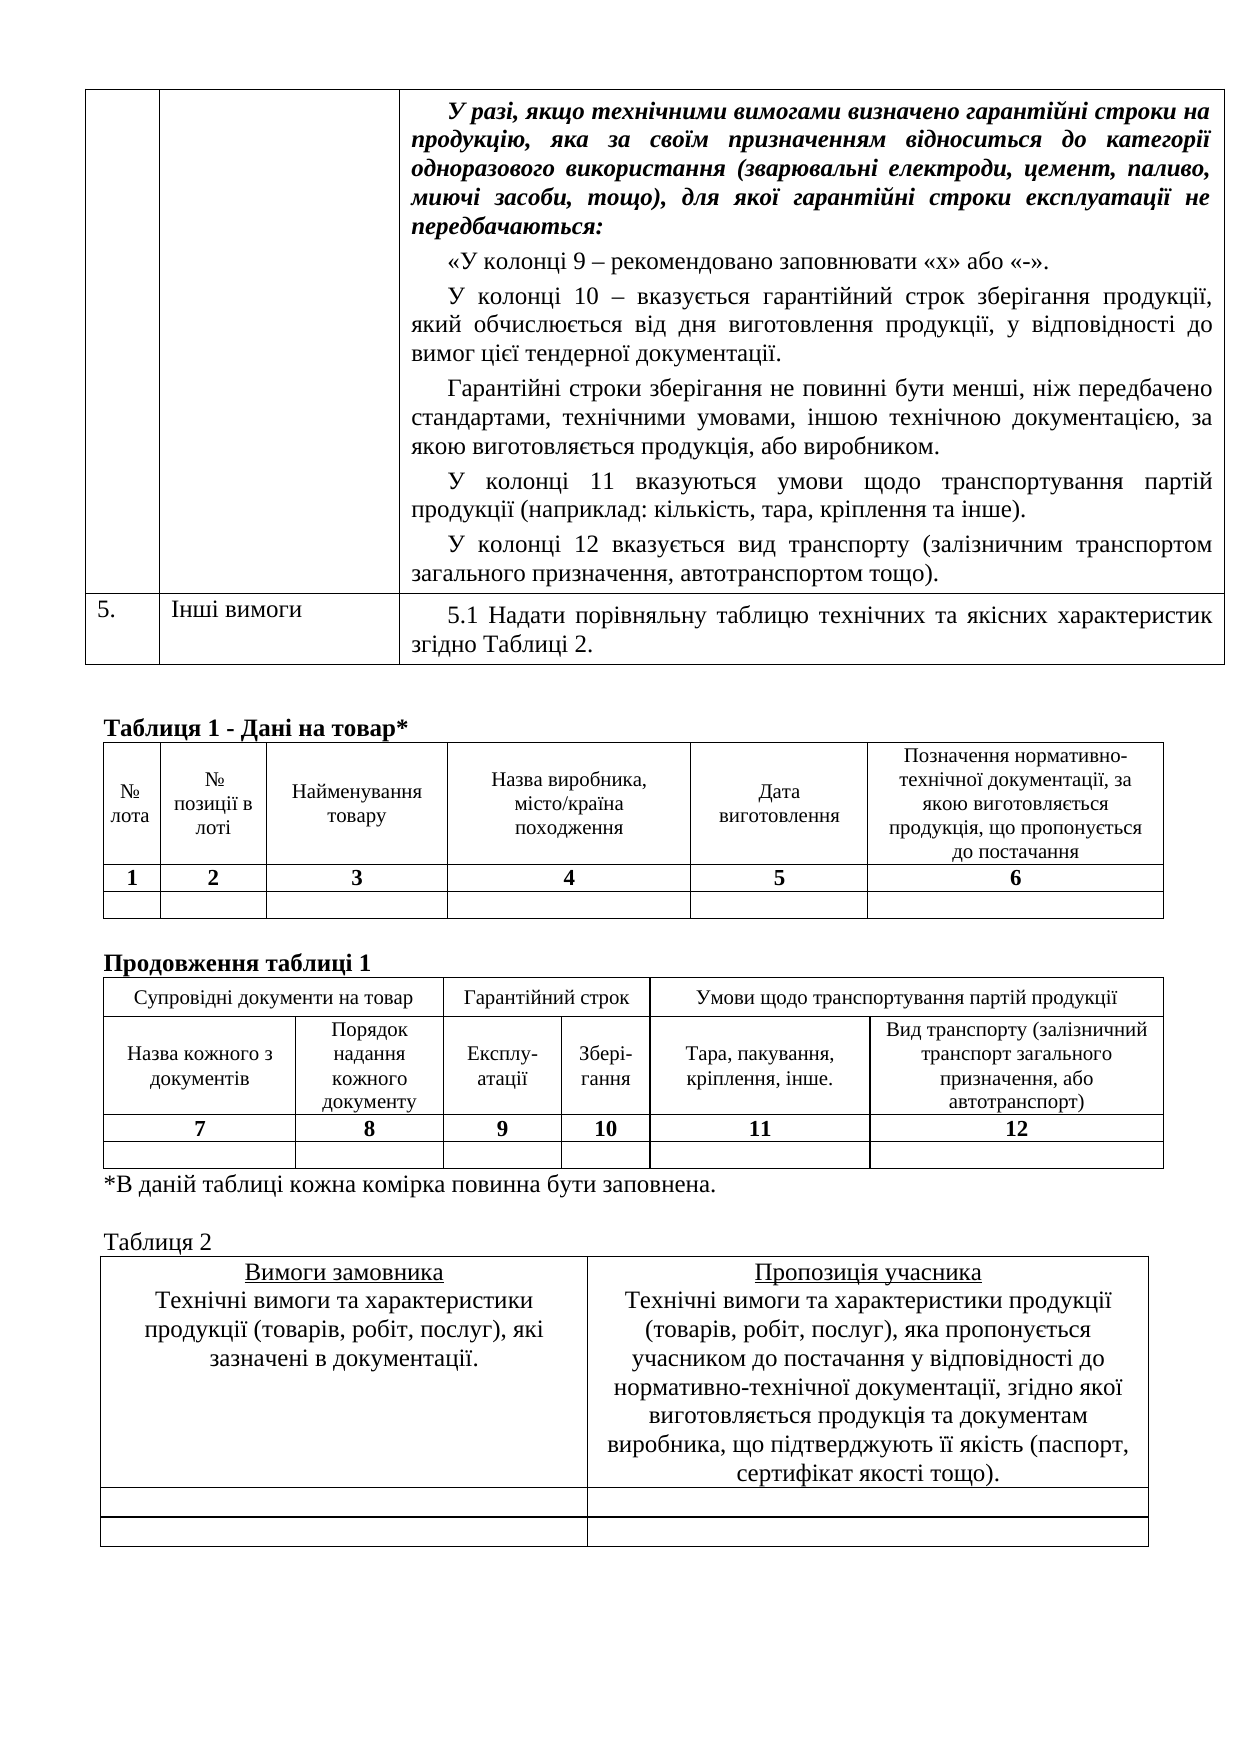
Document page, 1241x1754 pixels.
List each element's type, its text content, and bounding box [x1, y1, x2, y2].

table_cell Збері-гання [562, 1017, 649, 1113]
table_header Дата виготовлення [691, 743, 867, 863]
table_header № позиції в лоті [161, 743, 266, 863]
table_cell [161, 892, 266, 918]
table_cell [444, 1142, 561, 1168]
table_cell [868, 892, 1163, 918]
table_cell [104, 892, 160, 918]
table_header Супровідні документи на товар [104, 978, 443, 1016]
table_cell 5. [86, 594, 159, 664]
table_cell 11 [651, 1115, 869, 1141]
text Таблиця 2 [103, 1227, 1226, 1256]
table_cell 4. [86, 90, 159, 593]
table_cell Експлу-атації [444, 1017, 561, 1113]
table_cell 6 [868, 865, 1163, 891]
table_header Гарантійний строк [444, 978, 649, 1016]
table_cell Назва кожного з документів [104, 1017, 295, 1113]
table_header Назва виробника, місто/країна походження [448, 743, 690, 863]
table_header Найменування товару [267, 743, 447, 863]
table_header Умови щодо транспортування партій продукції [651, 978, 1163, 1016]
table_cell 8 [296, 1115, 443, 1141]
table_header Вимоги замовника Технічні вимоги та характеристики продукції (товарів, робіт, послуг), які зазначені в документації. [101, 1257, 587, 1487]
table_cell 4 [448, 865, 690, 891]
table_cell [562, 1142, 649, 1168]
table_cell [101, 1488, 587, 1516]
text *В даній таблиці кожна комірка повинна бути заповнена. [103, 1169, 1226, 1198]
table_cell 5.1 Надати порівняльну таблицю технічних та якісних характеристик згідно Таблиці 2. [400, 594, 1224, 664]
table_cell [160, 90, 399, 593]
table_cell [871, 1142, 1163, 1168]
table_cell 1 [104, 865, 160, 891]
table_cell [691, 892, 867, 918]
table_cell [267, 892, 447, 918]
table_header Пропозиція учасника Технічні вимоги та характеристики продукції (товарів, робіт, послуг), яка пропонується учасником до постачання у відповідності до нормативно-технічної документації, згідно якої виготовляється продукція та документам виробника, що підтверджують її якість (паспорт, сертифікат якості тощо). [588, 1257, 1148, 1487]
table_cell 5 [691, 865, 867, 891]
table_cell Інші вимоги [160, 594, 399, 664]
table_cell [400, 90, 1224, 593]
table_cell [651, 1142, 869, 1168]
table_cell 7 [104, 1115, 295, 1141]
table_cell 2 [161, 865, 266, 891]
table_cell [588, 1518, 1148, 1546]
text Таблиця 1 - Дані на товар* [103, 713, 1226, 742]
table_header Позначення нормативно-технічної документації, за якою виготовляється продукція, що пропонується до постачання [868, 743, 1163, 863]
table_cell Тара, пакування, кріплення, інше. [651, 1017, 869, 1113]
table_cell 10 [562, 1115, 649, 1141]
table_cell [296, 1142, 443, 1168]
table_header № лота [104, 743, 160, 863]
text Продовження таблиці 1 [103, 948, 1226, 977]
table_cell [588, 1488, 1148, 1516]
table_cell [104, 1142, 295, 1168]
table_cell 3 [267, 865, 447, 891]
table_cell [448, 892, 690, 918]
table_cell [101, 1518, 587, 1546]
table_cell Вид транспорту (залізничний транспорт загального призначення, або автотранспорт) [871, 1017, 1163, 1113]
table_cell Порядок надання кожного документу [296, 1017, 443, 1113]
table_cell 12 [871, 1115, 1163, 1141]
table_cell 9 [444, 1115, 561, 1141]
